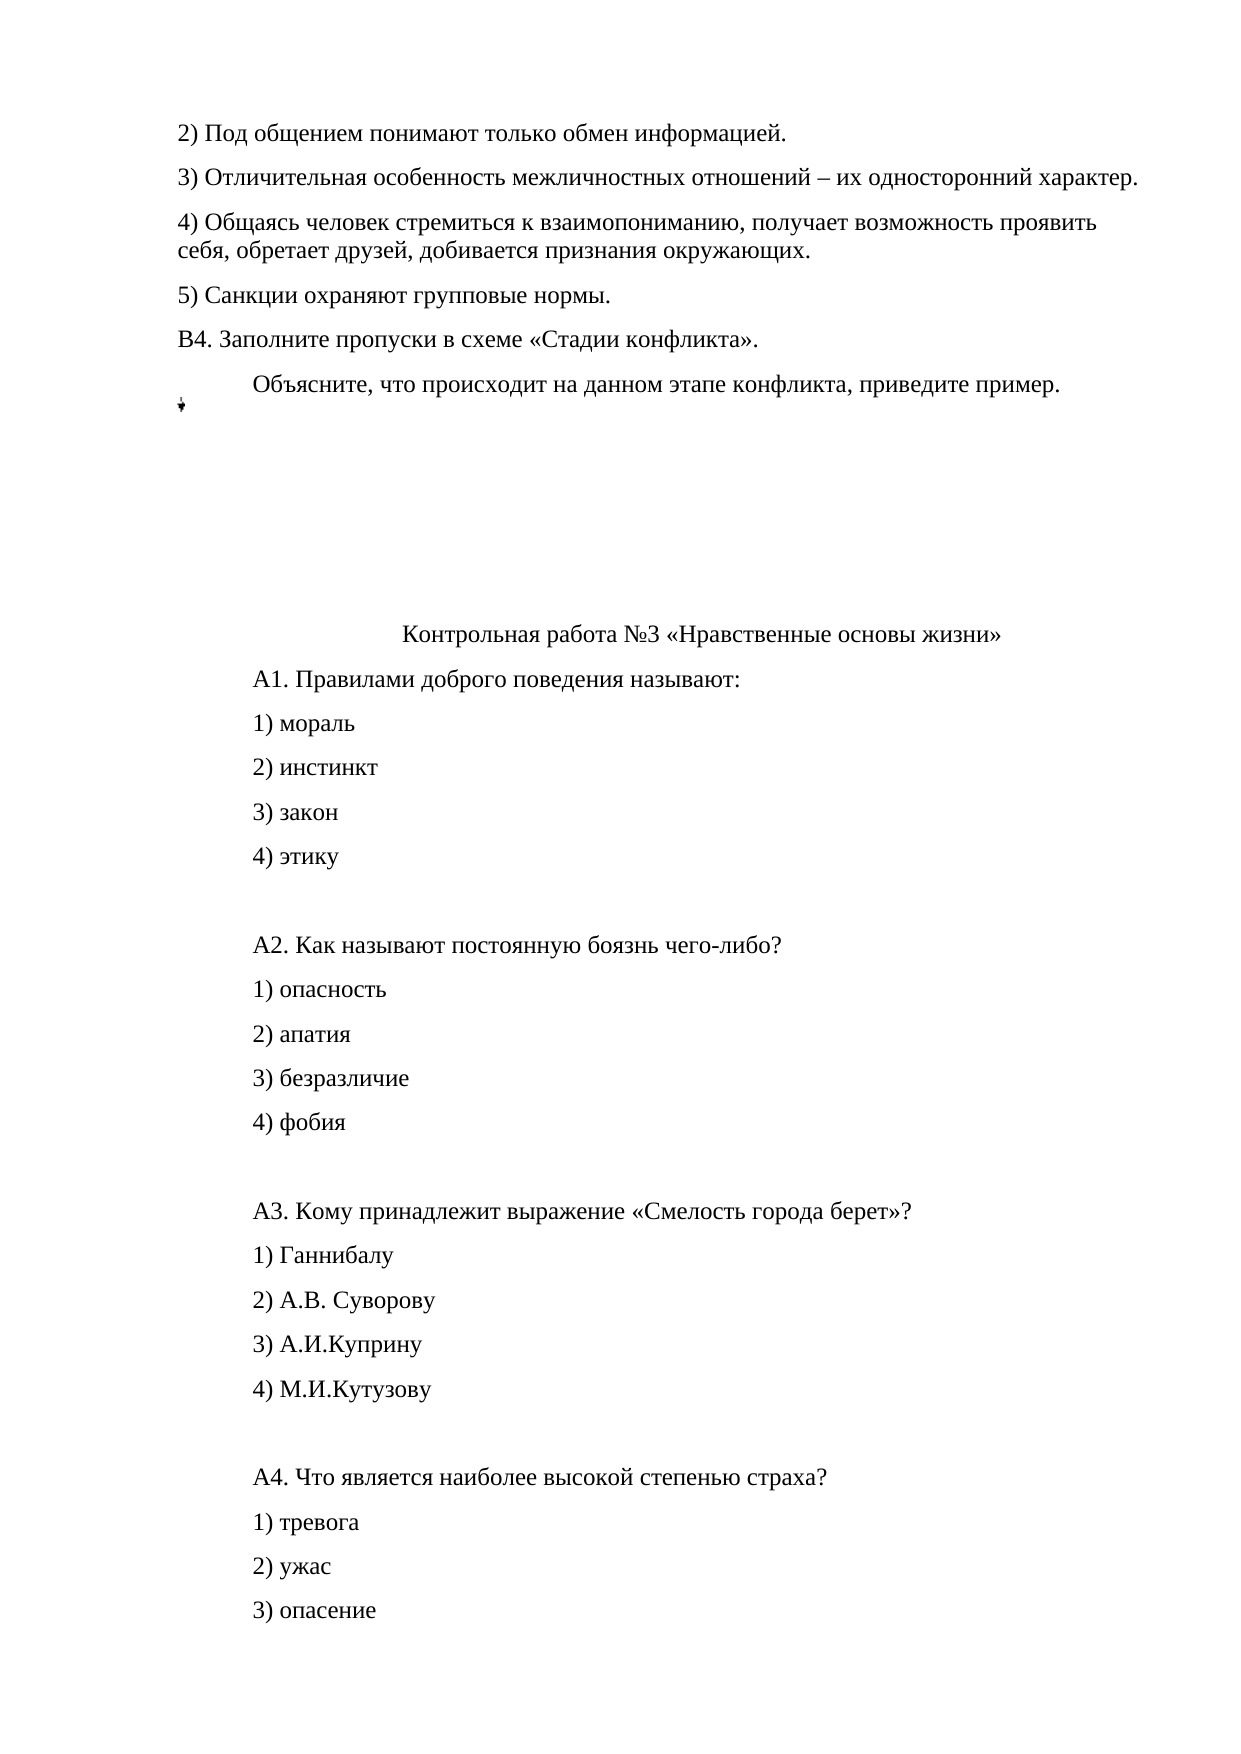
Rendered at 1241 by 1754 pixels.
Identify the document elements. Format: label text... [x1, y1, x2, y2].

text 5) Санкции охраняют групповые нормы. [177, 280, 1152, 309]
text 4) фобия [252, 1107, 1152, 1136]
text 2) инстинкт [252, 752, 1152, 781]
text 4) Общаясь человек стремиться к взаимопониманию, получает возможность проявить себя, обретает друзей, добивается признания окружающих. [177, 207, 1152, 264]
text 1) мораль [252, 708, 1152, 737]
text 1) Ганнибалу [252, 1241, 1152, 1269]
text 2) ужас [252, 1551, 1152, 1580]
text 4) этику [252, 841, 1152, 870]
text В4. Заполните пропуски в схеме «Стадии конфликта». [177, 324, 1152, 353]
text 2) А.В. Суворову [252, 1285, 1152, 1314]
text 3) Отличительная особенность межличностных отношений – их односторонний характер. [177, 162, 1152, 191]
text 3) безразличие [252, 1063, 1152, 1092]
text 2) апатия [252, 1019, 1152, 1047]
text 4) М.И.Кутузову [252, 1374, 1152, 1402]
text 3) закон [252, 797, 1152, 826]
text Контрольная работа №3 «Нравственные основы жизни» [252, 619, 1152, 648]
text А3. Кому принадлежит выражение «Смелость города берет»? [252, 1196, 1152, 1225]
text 1) тревога [252, 1507, 1152, 1536]
text А2. Как называют постоянную боязнь чего-либо? [252, 930, 1152, 959]
text А4. Что является наиболее высокой степенью страха? [252, 1462, 1152, 1491]
text 3) опасение [252, 1596, 1152, 1624]
text 2) Под общением понимают только обмен информацией. [177, 118, 1152, 147]
picture [177, 397, 185, 412]
text А1. Правилами доброго поведения называют: [252, 664, 1152, 692]
text 1) опасность [252, 974, 1152, 1003]
text 3) А.И.Куприну [252, 1329, 1152, 1358]
text Объясните, что происходит на данном этапе конфликта, приведите пример. [252, 369, 1152, 397]
